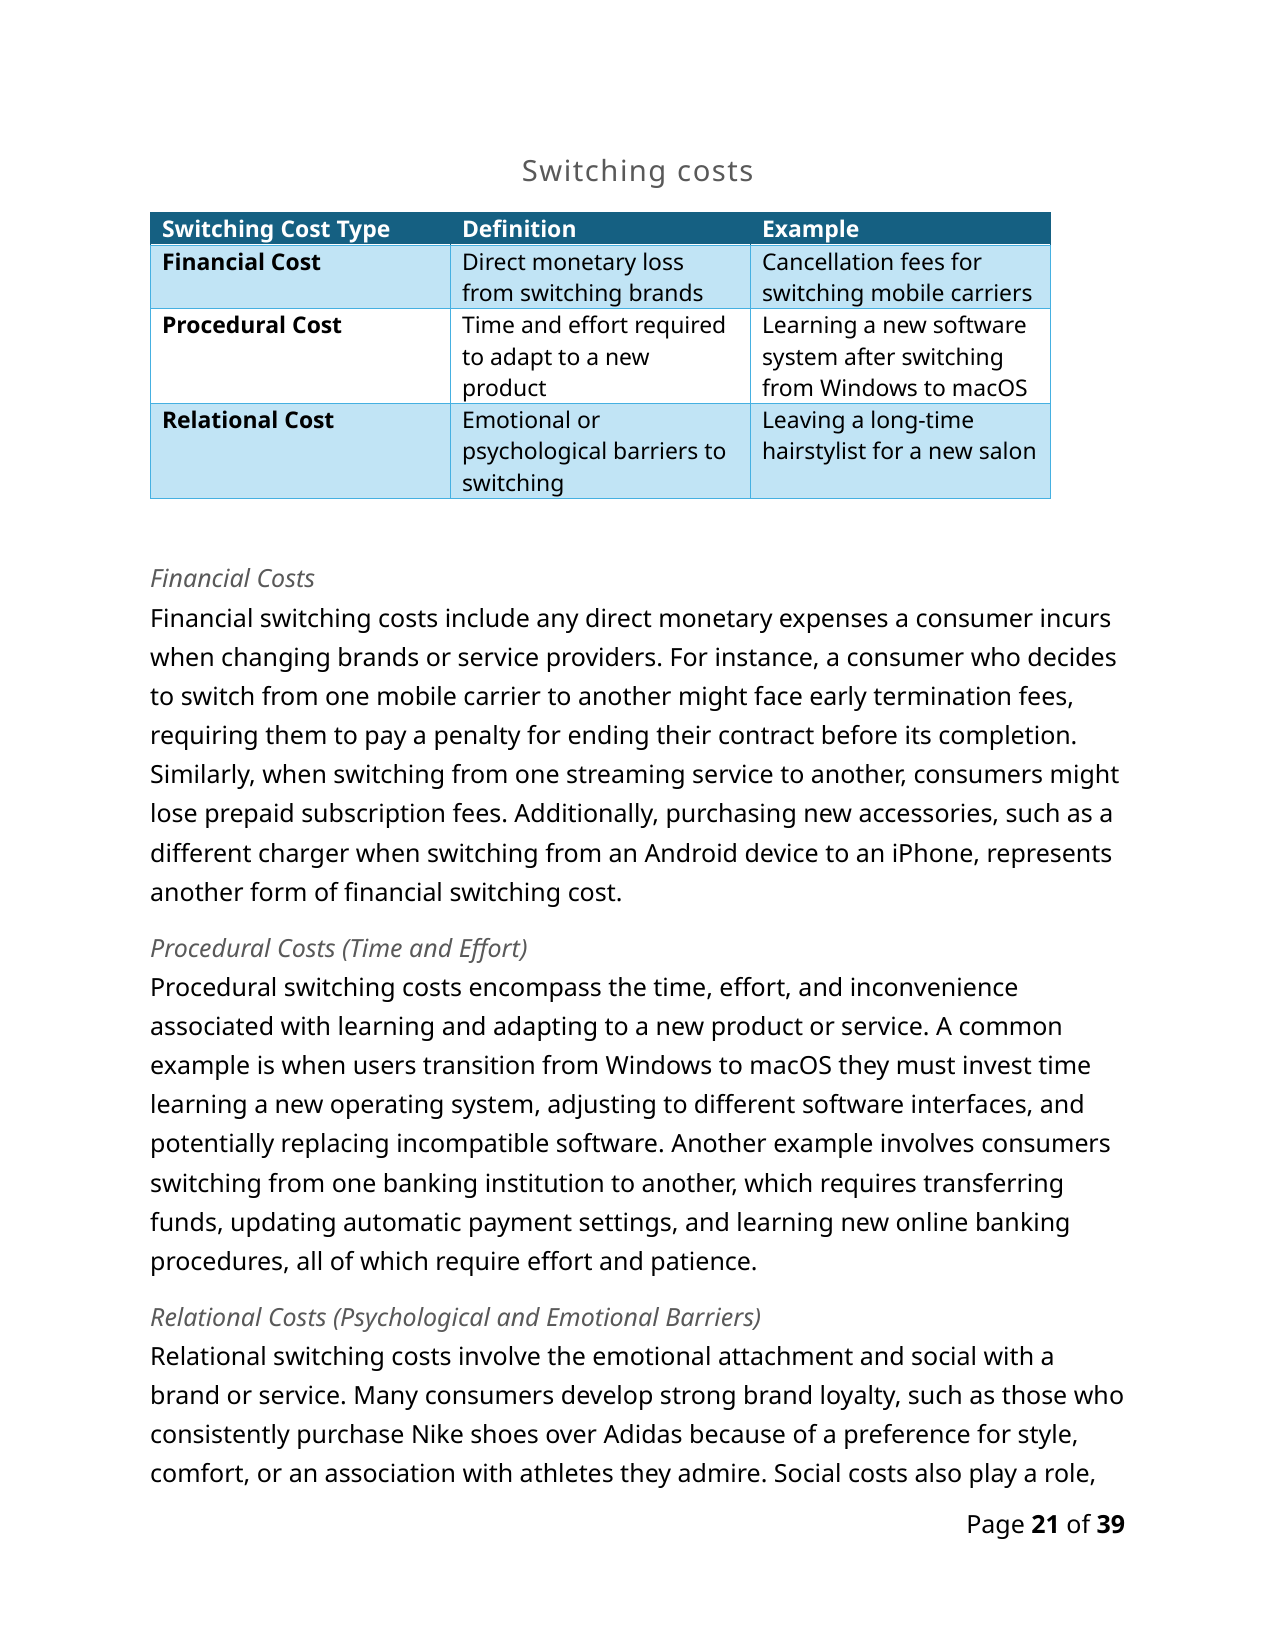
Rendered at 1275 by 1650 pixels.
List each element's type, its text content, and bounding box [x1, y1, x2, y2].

text Procedural switching costs encompass the time, effort, and inconvenience associated with learning and adapting to a new product or service. A common example is when users transition from Windows to macOS they must invest time learning a new operating system, adjusting to different software interfaces, and potentially replacing incompatible software. Another example involves consumers switching from one banking institution to another, which requires transferring funds, updating automatic payment settings, and learning new online banking procedures, all of which require effort and patience. [150, 969, 1125, 1278]
subtitle Financial Costs [150, 561, 1125, 595]
table_header Definition [451, 213, 750, 244]
table_header Example [751, 213, 1050, 244]
subtitle Procedural Costs (Time and Effort) [150, 930, 1125, 964]
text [150, 1338, 1125, 1490]
subtitle Switching costs [150, 150, 1125, 190]
table_cell Leaving a long-time hairstylist for a new salon [751, 404, 1050, 498]
table_cell Relational Cost [151, 404, 450, 498]
subtitle Relational Costs (Psychological and Emotional Barriers) [150, 1299, 1125, 1333]
table_cell Time and effort required to adapt to a new product [451, 309, 750, 403]
table_header Switching Cost Type [151, 213, 450, 244]
text Financial switching costs include any direct monetary expenses a consumer incurs when changing brands or service providers. For instance, a consumer who decides to switch from one mobile carrier to another might face early termination fees, requiring them to pay a penalty for ending their contract before its completion. Similarly, when switching from one streaming service to another, consumers might lose prepaid subscription fees. Additionally, purchasing new accessories, such as a different charger when switching from an Android device to an iPhone, represents another form of financial switching cost. [150, 600, 1125, 908]
table_cell Financial Cost [151, 246, 450, 308]
table_cell Emotional or psychological barriers to switching [451, 404, 750, 498]
table_cell Cancellation fees for switching mobile carriers [751, 246, 1050, 308]
table_cell Learning a new software system after switching from Windows to macOS [751, 309, 1050, 403]
table_cell Direct monetary loss from switching brands [451, 246, 750, 308]
table_cell Procedural Cost [151, 309, 450, 403]
